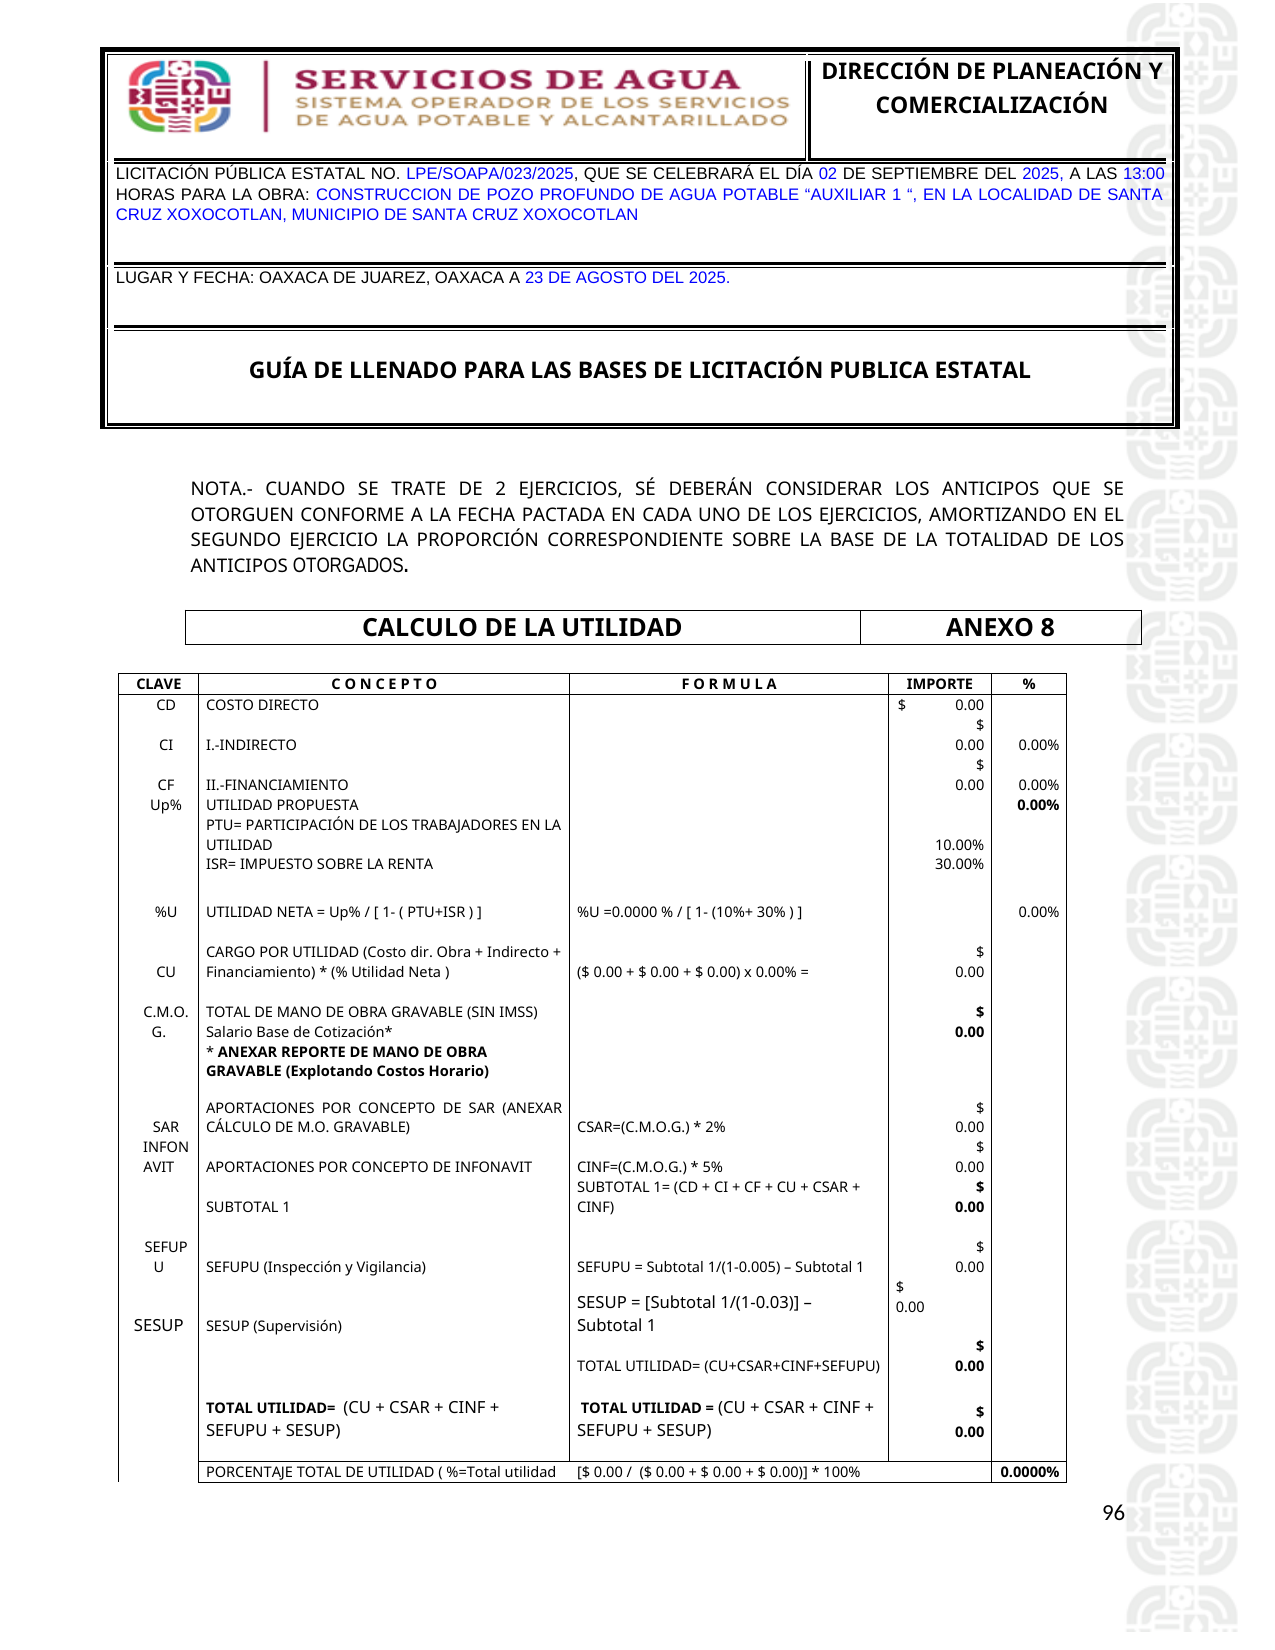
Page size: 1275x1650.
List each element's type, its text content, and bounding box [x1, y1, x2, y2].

picture [1111, 3, 1241, 1632]
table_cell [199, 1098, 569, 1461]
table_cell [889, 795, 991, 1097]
picture [1111, 65, 1118, 76]
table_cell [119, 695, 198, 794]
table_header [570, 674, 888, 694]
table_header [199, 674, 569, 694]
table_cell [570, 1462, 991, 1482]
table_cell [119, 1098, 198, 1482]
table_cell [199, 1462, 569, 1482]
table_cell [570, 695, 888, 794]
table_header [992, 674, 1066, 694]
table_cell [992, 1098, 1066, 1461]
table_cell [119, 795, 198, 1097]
picture [124, 55, 798, 145]
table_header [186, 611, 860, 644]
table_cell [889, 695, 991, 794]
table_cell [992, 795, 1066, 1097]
text NOTA.- CUANDO SE TRATE DE 2 EJERCICIOS, SÉ DEBERÁN CONSIDERAR LOS ANTICIPOS QUE SE OTORGUEN CONFORME A LA FECHA PACTADA EN CADA UNO DE LOS EJERCICIOS, AMORTIZANDO EN EL SEGUNDO EJERCICIO LA PROPORCIÓN CORRESPONDIENTE SOBRE LA BASE DE LA TOTALIDAD DE LOS ANTICIPOS OTORGADOS. [190, 476, 1125, 578]
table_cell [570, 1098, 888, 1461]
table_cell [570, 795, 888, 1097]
picture [1111, 52, 1175, 427]
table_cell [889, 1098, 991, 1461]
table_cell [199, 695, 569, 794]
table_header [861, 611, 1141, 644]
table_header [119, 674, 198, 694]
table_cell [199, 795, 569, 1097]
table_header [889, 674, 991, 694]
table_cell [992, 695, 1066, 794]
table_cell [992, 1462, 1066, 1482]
